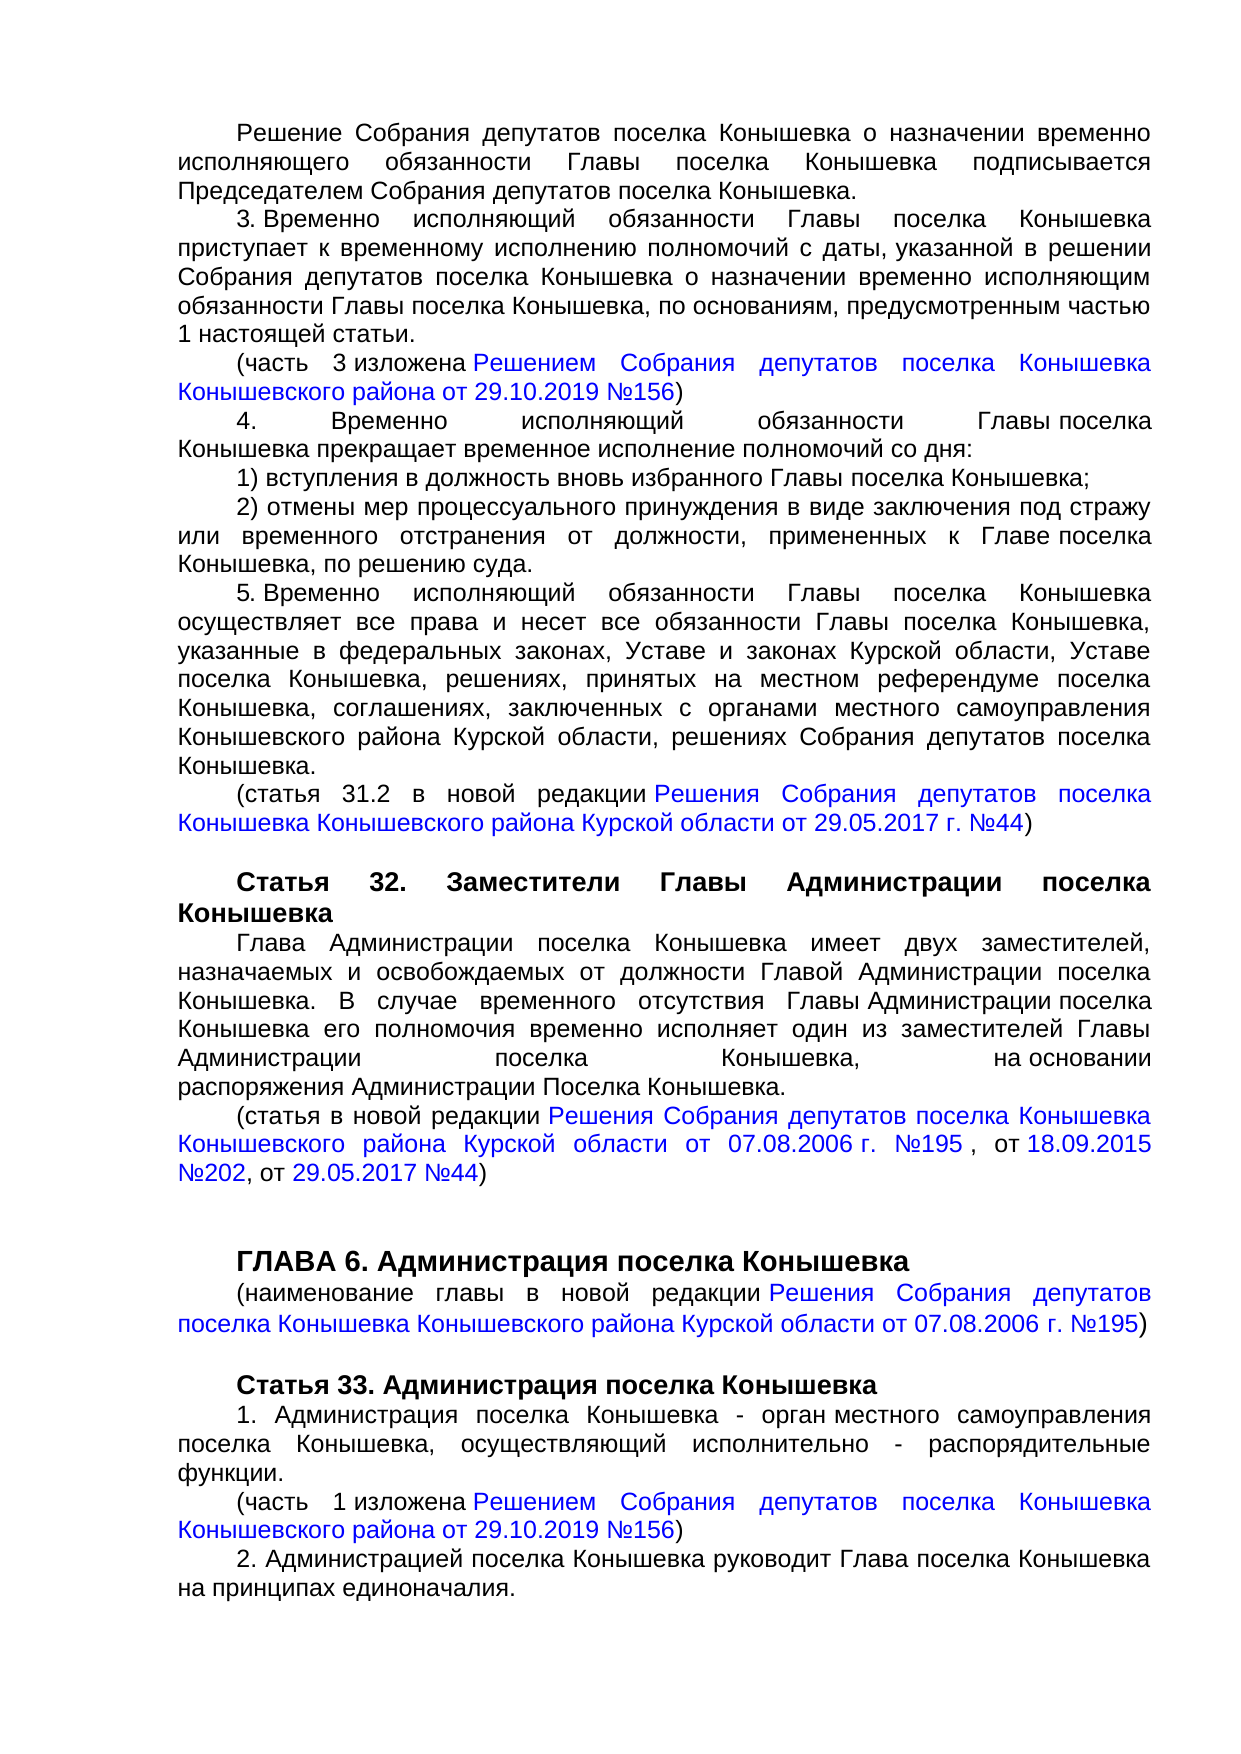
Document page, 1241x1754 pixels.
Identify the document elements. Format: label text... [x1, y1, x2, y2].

text ГЛАВА 6. Администрация поселка Конышевка [177, 1244, 1152, 1278]
text 2) отмены мер процессуального принуждения в виде заключения под стражу или временного отстранения от должности, примененных к Главе поселка Конышевка, по решению суда. [177, 492, 1152, 578]
text Решение Собрания депутатов поселка Конышевка о назначении временно исполняющего обязанности Главы поселка Конышевка подписывается Председателем Собрания депутатов поселка Конышевка. [177, 118, 1152, 204]
text (часть 3 изложена Решением Собрания депутатов поселка Конышевка Конышевского района от 29.10.2019 №156) [177, 348, 1152, 406]
text (статья в новой редакции Решения Собрания депутатов поселка Конышевка Конышевского района Курской области от 07.08.2006 г. №195 , от 18.09.2015 №202, от 29.05.2017 №44) [177, 1101, 1152, 1187]
text 3. Временно исполняющий обязанности Главы поселка Конышевка приступает к временному исполнению полномочий с даты, указанной в решении Собрания депутатов поселка Конышевка о назначении временно исполняющим обязанности Главы поселка Конышевка, по основаниям, предусмотренным частью 1 настоящей статьи. [177, 204, 1152, 348]
text Статья 32. Заместители Главы Администрации поселка Конышевка [177, 866, 1152, 928]
text 4. Временно исполняющий обязанности Главы поселка Конышевка прекращает временное исполнение полномочий со дня: [177, 406, 1152, 463]
text (наименование главы в новой редакции Решения Собрания депутатов поселка Конышевка Конышевского района Курской области от 07.08.2006 г. №195) [177, 1278, 1152, 1338]
text (статья 31.2 в новой редакции Решения Собрания депутатов поселка Конышевка Конышевского района Курской области от 29.05.2017 г. №44) [177, 779, 1152, 837]
text 1) вступления в должность вновь избранного Главы поселка Конышевка; [177, 463, 1152, 492]
text (часть 1 изложена Решением Собрания депутатов поселка Конышевка Конышевского района от 29.10.2019 №156) [177, 1487, 1152, 1544]
text 2. Администрацией поселка Конышевка руководит Глава поселка Конышевка на принципах единоначалия. [177, 1544, 1152, 1602]
text Глава Администрации поселка Конышевка имеет двух заместителей, назначаемых и освобождаемых от должности Главой Администрации поселка Конышевка. В случае временного отсутствия Главы Администрации поселка Конышевка его полномочия временно исполняет один из заместителей Главы Администрации поселка Конышевка, на основании распоряжения Администрации Поселка Конышевка. [177, 928, 1152, 1101]
text Статья 33. Администрация поселка Конышевка [177, 1369, 1152, 1400]
text 1. Администрация поселка Конышевка - орган местного самоуправления поселка Конышевка, осуществляющий исполнительно - распорядительные функции. [177, 1400, 1152, 1487]
text 5. Временно исполняющий обязанности Главы поселка Конышевка осуществляет все права и несет все обязанности Главы поселка Конышевка, указанные в федеральных законах, Уставе и законах Курской области, Уставе поселка Конышевка, решениях, принятых на местном референдуме поселка Конышевка, соглашениях, заключенных с органами местного самоуправления Конышевского района Курской области, решениях Собрания депутатов поселка Конышевка. [177, 578, 1152, 779]
